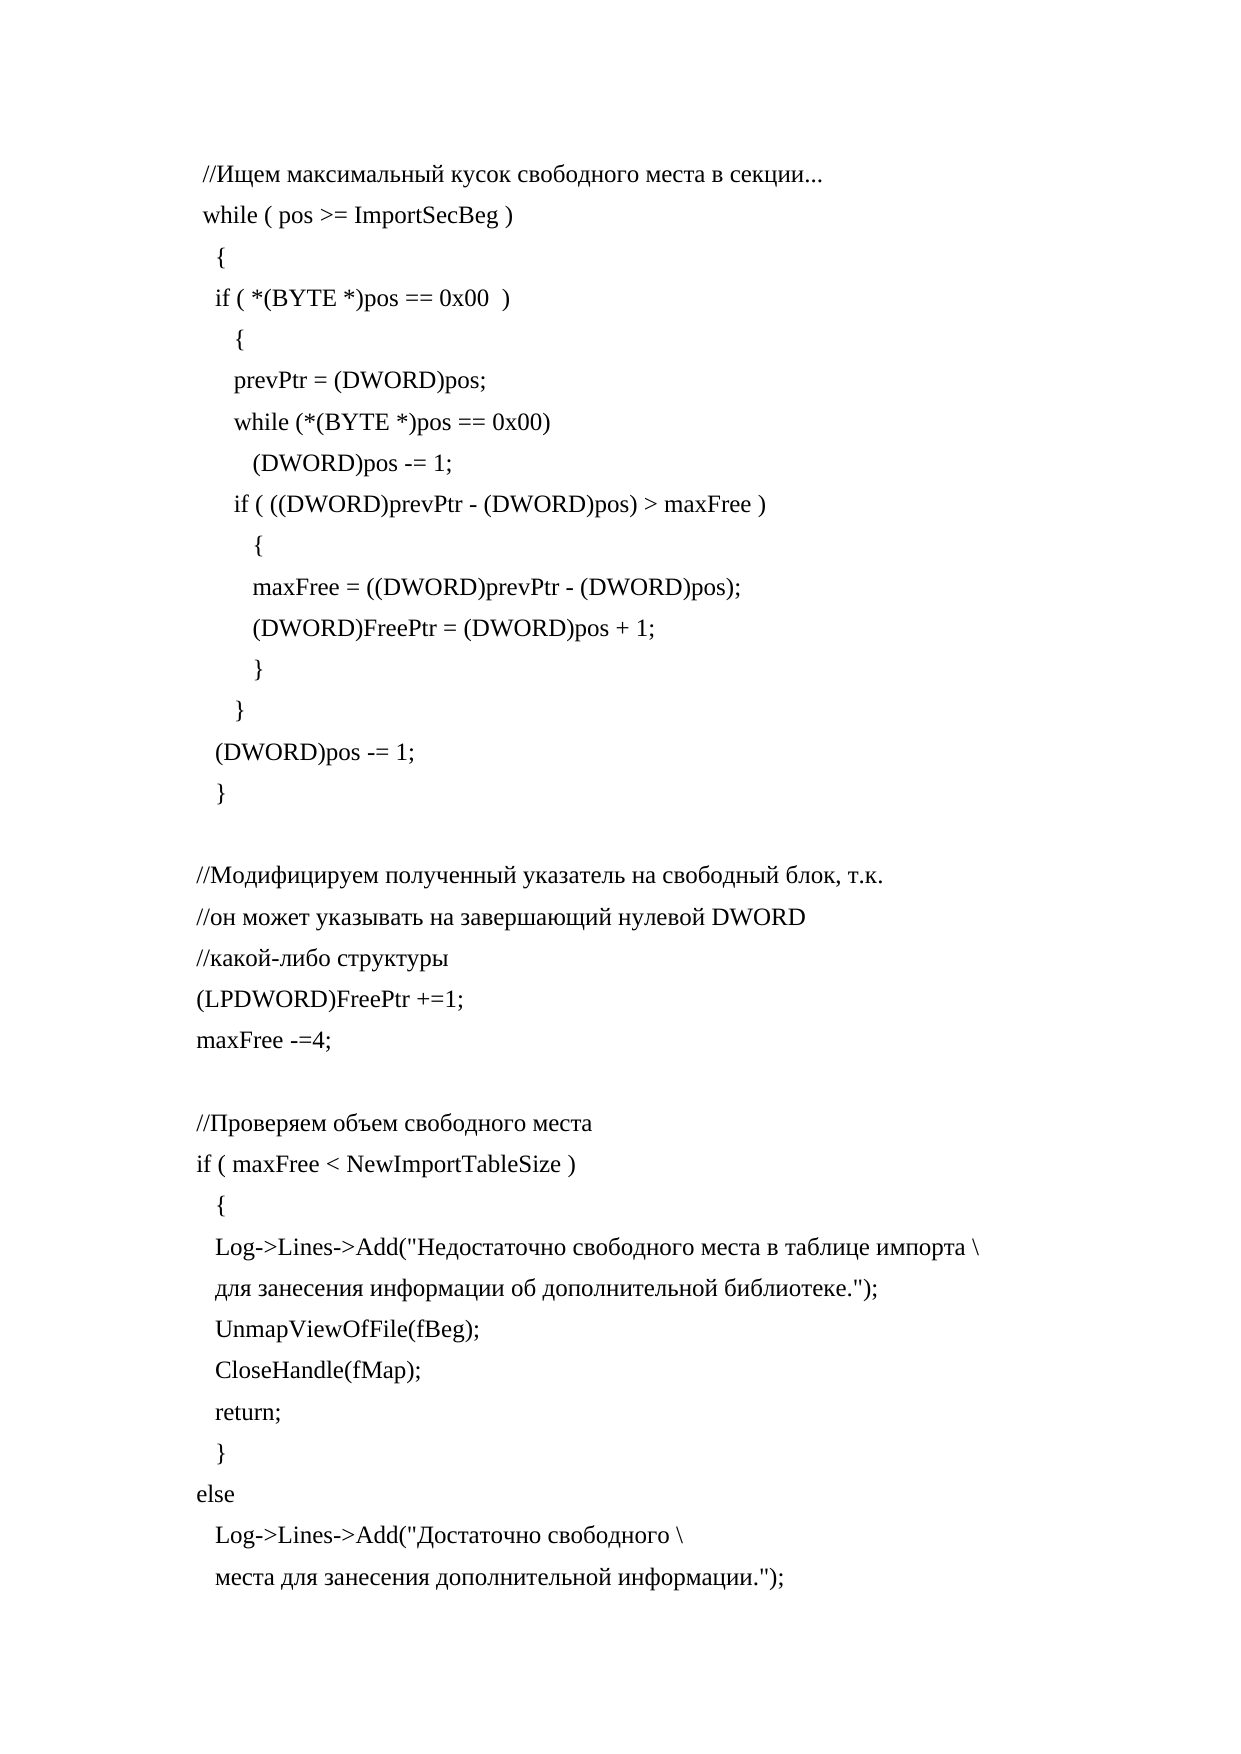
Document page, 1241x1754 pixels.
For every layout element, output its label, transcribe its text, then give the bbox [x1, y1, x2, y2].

text места для занесения дополнительной информации."); [118, 1562, 1122, 1591]
text //Модифицируем полученный указатель на свободный блок, т.к. [118, 861, 1122, 889]
text while (*(BYTE *)pos == 0x00) [118, 407, 1122, 436]
text //какой-либо структуры [118, 943, 1122, 972]
text } [118, 696, 1122, 724]
text CloseHandle(fMap); [118, 1356, 1122, 1384]
text else [118, 1479, 1122, 1508]
text } [118, 1438, 1122, 1467]
text while ( pos >= ImportSecBeg ) [118, 201, 1122, 229]
text (DWORD)pos -= 1; [118, 448, 1122, 477]
text { [118, 324, 1122, 353]
text Log->Lines->Add("Достаточно свободного \ [118, 1521, 1122, 1549]
text (LPDWORD)FreePtr +=1; [118, 984, 1122, 1013]
text //он может указывать на завершающий нулевой DWORD [118, 902, 1122, 931]
text if ( maxFree < NewImportTableSize ) [118, 1149, 1122, 1178]
text maxFree = ((DWORD)prevPtr - (DWORD)pos); [118, 572, 1122, 601]
text (DWORD)pos -= 1; [118, 737, 1122, 766]
text (DWORD)FreePtr = (DWORD)pos + 1; [118, 613, 1122, 642]
text UnmapViewOfFile(fBeg); [118, 1314, 1122, 1343]
text if ( *(BYTE *)pos == 0x00 ) [118, 283, 1122, 312]
text { [118, 1191, 1122, 1219]
text return; [118, 1397, 1122, 1426]
text { [118, 531, 1122, 559]
text } [118, 654, 1122, 683]
text { [118, 242, 1122, 271]
text //Ищем максимальный кусок свободного места в секции... [118, 159, 1122, 188]
text для занесения информации об дополнительной библиотеке."); [118, 1273, 1122, 1302]
text //Проверяем объем свободного места [118, 1108, 1122, 1137]
text } [118, 778, 1122, 807]
text if ( ((DWORD)prevPtr - (DWORD)pos) > maxFree ) [118, 489, 1122, 518]
text prevPtr = (DWORD)pos; [118, 366, 1122, 394]
text Log->Lines->Add("Недостаточно свободного места в таблице импорта \ [118, 1232, 1122, 1261]
text maxFree -=4; [118, 1026, 1122, 1054]
